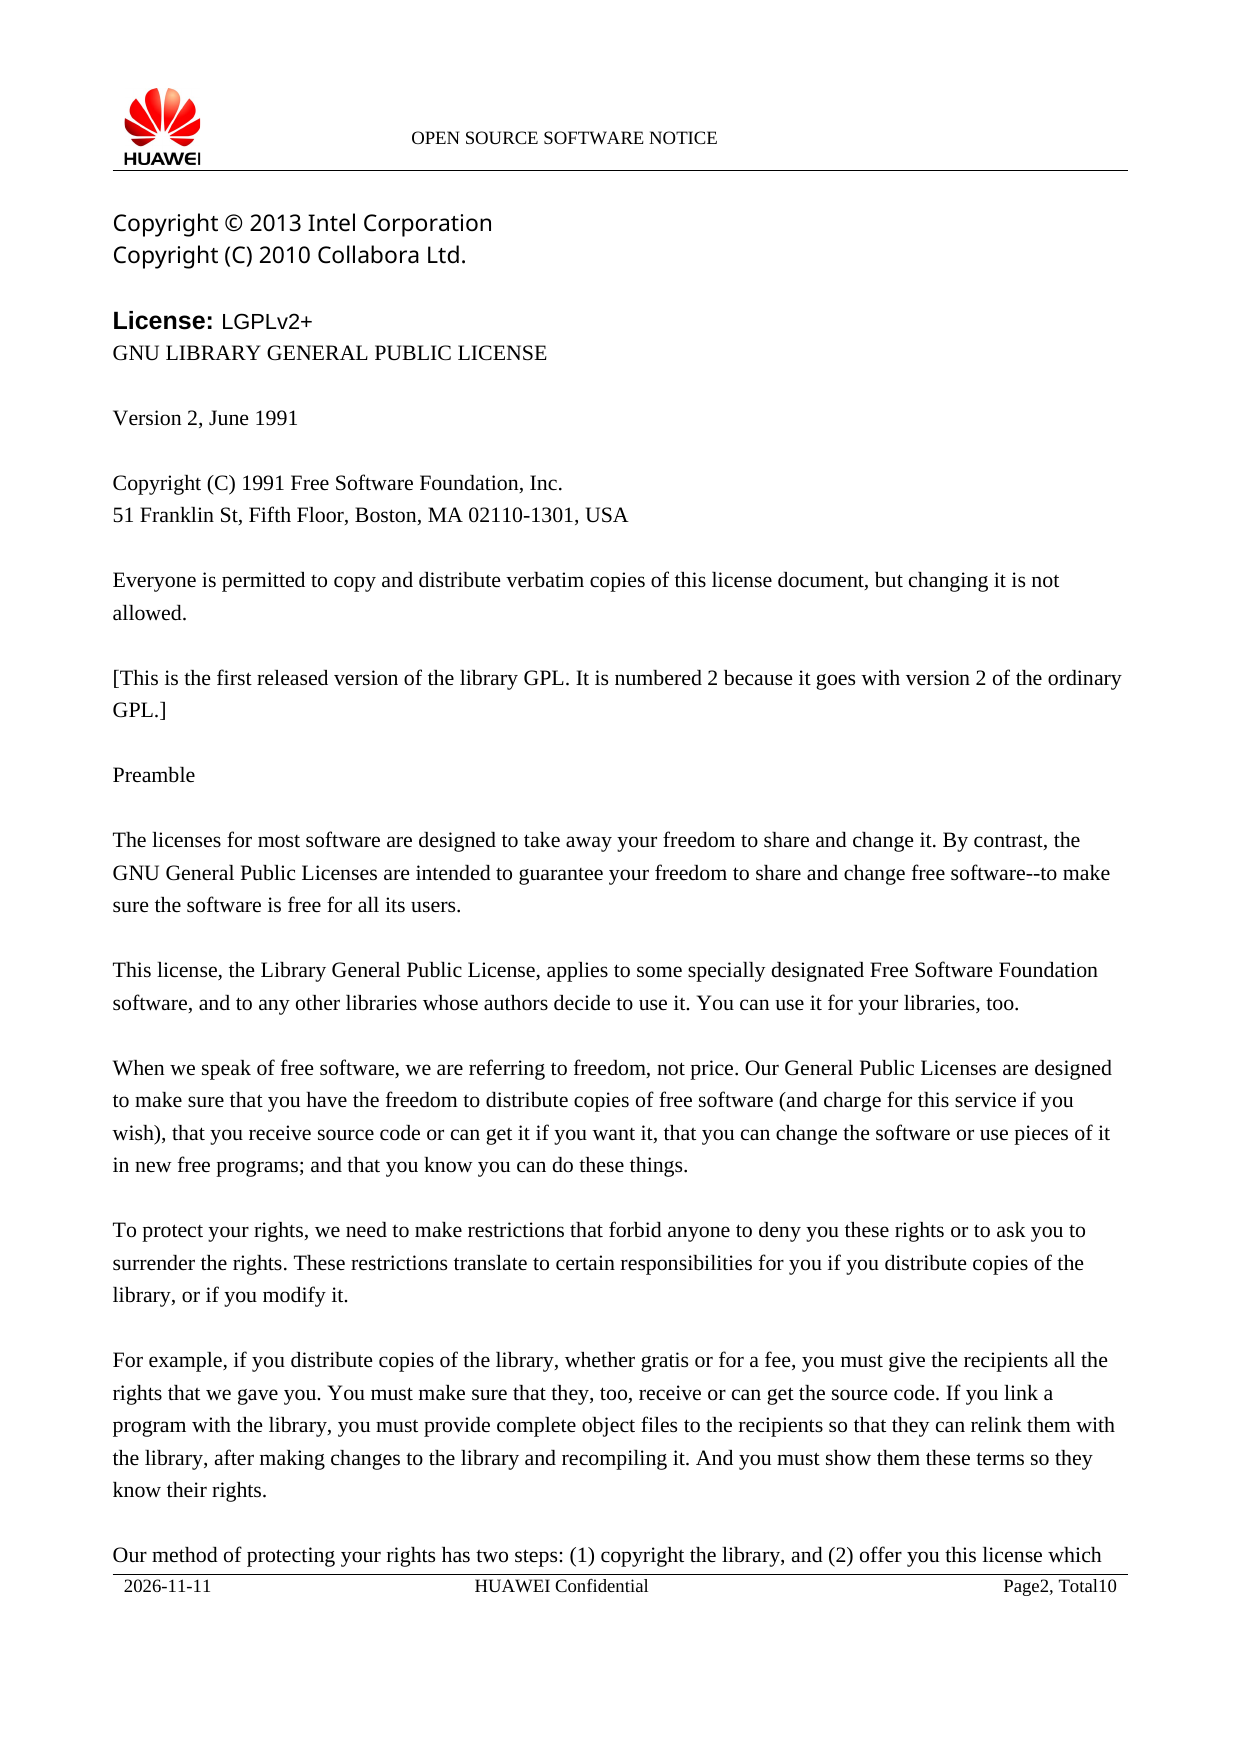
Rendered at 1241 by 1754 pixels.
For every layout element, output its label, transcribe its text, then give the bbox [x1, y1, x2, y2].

text License: LGPLv2+ [112, 304, 1128, 336]
picture [124, 88, 201, 165]
